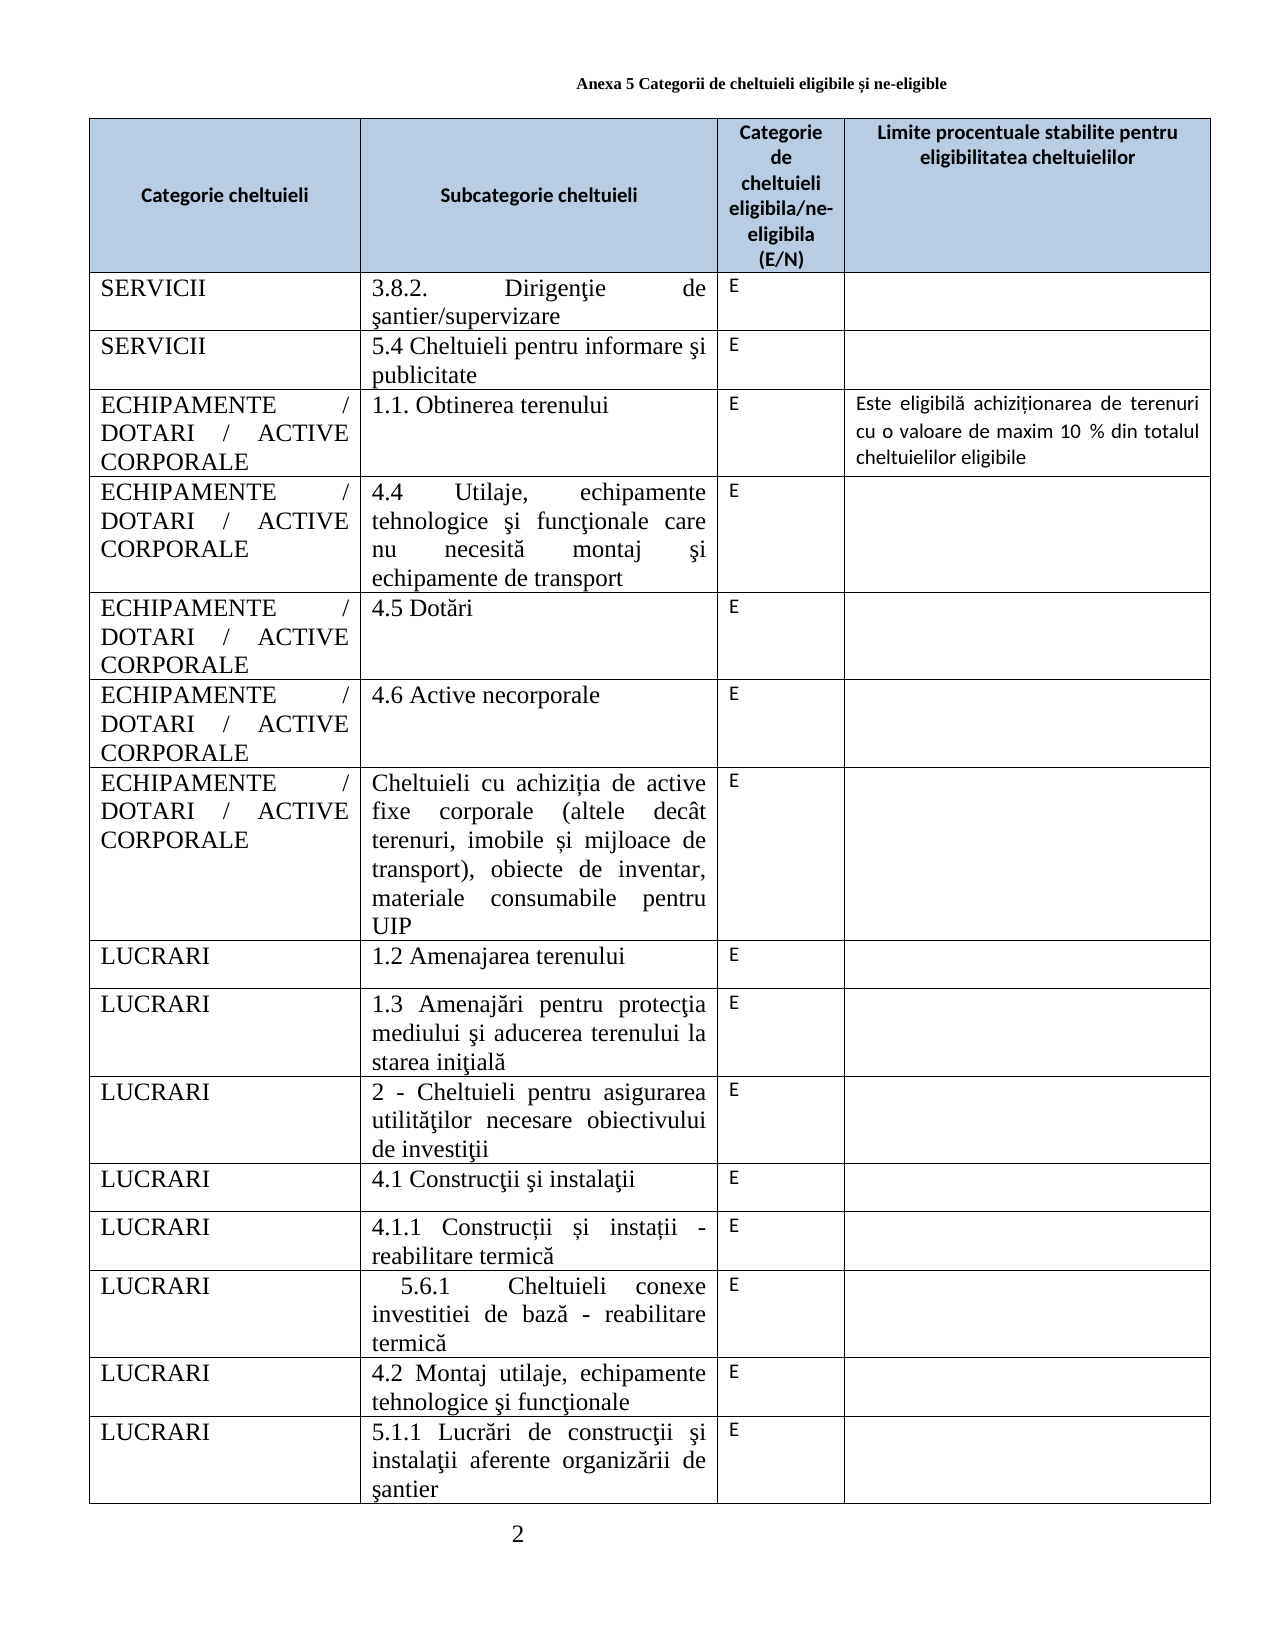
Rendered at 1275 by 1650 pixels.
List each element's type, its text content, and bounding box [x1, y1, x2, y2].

table_cell [845, 477, 1210, 592]
table_cell 4.6 Active necorporale [361, 680, 717, 767]
table_cell 4.5 Dotări [361, 593, 717, 679]
table_cell Cheltuieli cu achiziția de active fixe corporale (altele decât terenuri, imobile și mijloace de transport), obiecte de inventar, materiale consumabile pentru UIP [361, 768, 717, 940]
table_cell [845, 273, 1210, 330]
table_cell E [718, 941, 844, 988]
table_cell 2 - Cheltuieli pentru asigurarea utilităţilor necesare obiectivului de investiţii [361, 1077, 717, 1163]
table_cell [845, 1212, 1210, 1270]
table_cell 1.3 Amenajări pentru protecţia mediului şi aducerea terenului la starea iniţială [361, 989, 717, 1076]
table_cell E [718, 390, 844, 476]
table_cell SERVICII [90, 331, 360, 389]
table_cell ECHIPAMENTE / DOTARI / ACTIVE CORPORALE [90, 390, 360, 476]
table_header Subcategorie cheltuieli [361, 119, 717, 272]
table_cell [845, 1417, 1210, 1503]
table_cell ECHIPAMENTE / DOTARI / ACTIVE CORPORALE [90, 593, 360, 679]
table_cell ECHIPAMENTE / DOTARI / ACTIVE CORPORALE [90, 680, 360, 767]
table_cell LUCRARI [90, 1164, 360, 1211]
table_cell E [718, 1271, 844, 1357]
table_header Limite procentuale stabilite pentru eligibilitatea cheltuielilor [845, 119, 1210, 272]
table_cell [845, 1358, 1210, 1416]
table_cell [845, 1271, 1210, 1357]
table_cell E [718, 273, 844, 330]
table_cell LUCRARI [90, 1212, 360, 1270]
table_cell 5.1.1 Lucrări de construcţii şi instalaţii aferente organizării de şantier [361, 1417, 717, 1503]
table_cell 4.1 Construcţii şi instalaţii [361, 1164, 717, 1211]
table_cell LUCRARI [90, 1271, 360, 1357]
table_cell [845, 680, 1210, 767]
table_cell 4.4 Utilaje, echipamente tehnologice şi funcţionale care nu necesită montaj şi echipamente de transport [361, 477, 717, 592]
table_cell Este eligibilă achiziționarea de terenuri cu o valoare de maxim 10 % din totalul cheltuielilor eligibile [845, 390, 1210, 476]
table_cell 5.6.1 Cheltuieli conexe investitiei de bază - reabilitare termică [361, 1271, 717, 1357]
table_cell [845, 768, 1210, 940]
table_cell 1.2 Amenajarea terenului [361, 941, 717, 988]
table_cell SERVICII [90, 273, 360, 330]
table_cell [845, 1077, 1210, 1163]
table_cell [845, 331, 1210, 389]
table_cell 5.4 Cheltuieli pentru informare şi publicitate [361, 331, 717, 389]
table_header Categorie cheltuieli [90, 119, 360, 272]
table_cell 3.8.2. Dirigenţie de şantier/supervizare [361, 273, 717, 330]
table_cell E [718, 593, 844, 679]
table_cell E [718, 1077, 844, 1163]
table_cell E [718, 331, 844, 389]
table_cell 4.2 Montaj utilaje, echipamente tehnologice şi funcţionale [361, 1358, 717, 1416]
table_cell E [718, 1164, 844, 1211]
table_cell E [718, 1212, 844, 1270]
table_cell [845, 593, 1210, 679]
table_cell LUCRARI [90, 1077, 360, 1163]
table_cell LUCRARI [90, 989, 360, 1076]
table_cell E [718, 1358, 844, 1416]
table_cell LUCRARI [90, 941, 360, 988]
table_cell ECHIPAMENTE / DOTARI / ACTIVE CORPORALE [90, 477, 360, 592]
table_cell E [718, 477, 844, 592]
table_header Categorie de cheltuieli eligibila/ne-eligibila (E/N) [718, 119, 844, 272]
table_cell [845, 1164, 1210, 1211]
table_cell E [718, 989, 844, 1076]
table_cell E [718, 1417, 844, 1503]
table_cell ECHIPAMENTE / DOTARI / ACTIVE CORPORALE [90, 768, 360, 940]
table_cell E [718, 680, 844, 767]
table_cell LUCRARI [90, 1417, 360, 1503]
table_cell E [718, 768, 844, 940]
table_cell [845, 989, 1210, 1076]
table_cell [845, 941, 1210, 988]
table_cell 1.1. Obtinerea terenului [361, 390, 717, 476]
table_cell LUCRARI [90, 1358, 360, 1416]
table_cell 4.1.1 Construcții și instații - reabilitare termică [361, 1212, 717, 1270]
